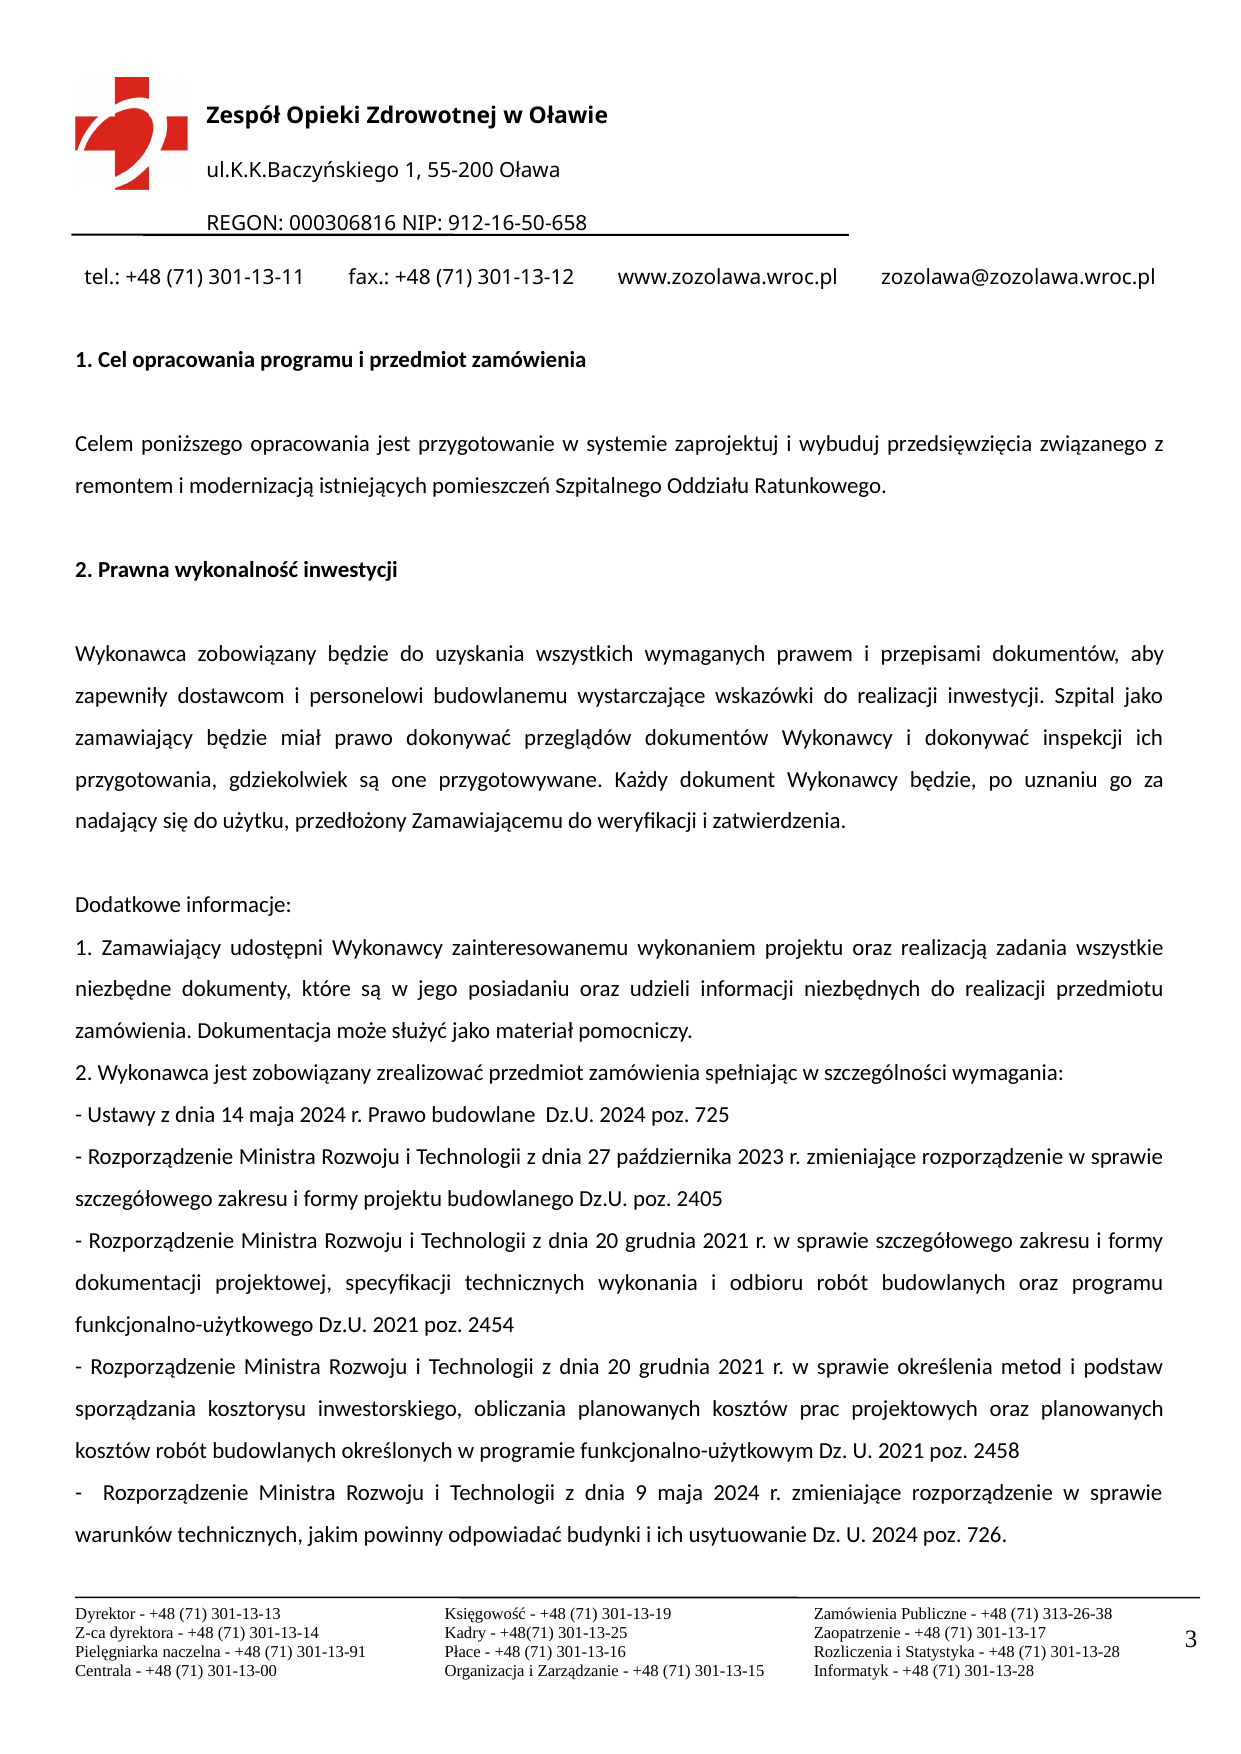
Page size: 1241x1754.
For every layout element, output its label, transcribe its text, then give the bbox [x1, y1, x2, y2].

picture [75, 77, 188, 190]
text 2. Wykonawca jest zobowiązany zrealizować przedmiot zamówienia spełniając w szczególności wymagania: [75, 1058, 1165, 1087]
text Wykonawca zobowiązany będzie do uzyskania wszystkich wymaganych prawem i przepisami dokumentów, aby zapewniły dostawcom i personelowi budowlanemu wystarczające wskazówki do realizacji inwestycji. Szpital jako zamawiający będzie miał prawo dokonywać przeglądów dokumentów Wykonawcy i dokonywać inspekcji ich przygotowania, gdziekolwiek są one przygotowywane. Każdy dokument Wykonawcy będzie, po uznaniu go za nadający się do użytku, przedłożony Zamawiającemu do weryfikacji i zatwierdzenia. [75, 639, 1165, 835]
text - Rozporządzenie Ministra Rozwoju i Technologii z dnia 27 października 2023 r. zmieniające rozporządzenie w sprawie szczegółowego zakresu i formy projektu budowlanego Dz.U. poz. 2405 [75, 1142, 1165, 1212]
text - Ustawy z dnia 14 maja 2024 r. Prawo budowlane Dz.U. 2024 poz. 725 [75, 1101, 1165, 1128]
text 1. Cel opracowania programu i przedmiot zamówienia [75, 345, 1165, 373]
text 1. Zamawiający udostępni Wykonawcy zainteresowanemu wykonaniem projektu oraz realizacją zadania wszystkie niezbędne dokumenty, które są w jego posiadaniu oraz udzieli informacji niezbędnych do realizacji przedmiotu zamówienia. Dokumentacja może służyć jako materiał pomocniczy. [75, 933, 1165, 1044]
text 2. Prawna wykonalność inwestycji [75, 555, 1165, 583]
text Celem poniższego opracowania jest przygotowanie w systemie zaprojektuj i wybuduj przedsięwzięcia związanego z remontem i modernizacją istniejących pomieszczeń Szpitalnego Oddziału Ratunkowego. [75, 429, 1165, 499]
text - Rozporządzenie Ministra Rozwoju i Technologii z dnia 20 grudnia 2021 r. w sprawie szczegółowego zakresu i formy dokumentacji projektowej, specyfikacji technicznych wykonania i odbioru robót budowlanych oraz programu funkcjonalno-użytkowego Dz.U. 2021 poz. 2454 [75, 1226, 1165, 1338]
text Dodatkowe informacje: [75, 891, 1165, 919]
text - Rozporządzenie Ministra Rozwoju i Technologii z dnia 20 grudnia 2021 r. w sprawie określenia metod i podstaw sporządzania kosztorysu inwestorskiego, obliczania planowanych kosztów prac projektowych oraz planowanych kosztów robót budowlanych określonych w programie funkcjonalno-użytkowym Dz. U. 2021 poz. 2458 [75, 1352, 1165, 1464]
text - Rozporządzenie Ministra Rozwoju i Technologii z dnia 9 maja 2024 r. zmieniające rozporządzenie w sprawie warunków technicznych, jakim powinny odpowiadać budynki i ich usytuowanie Dz. U. 2024 poz. 726. [75, 1478, 1165, 1548]
